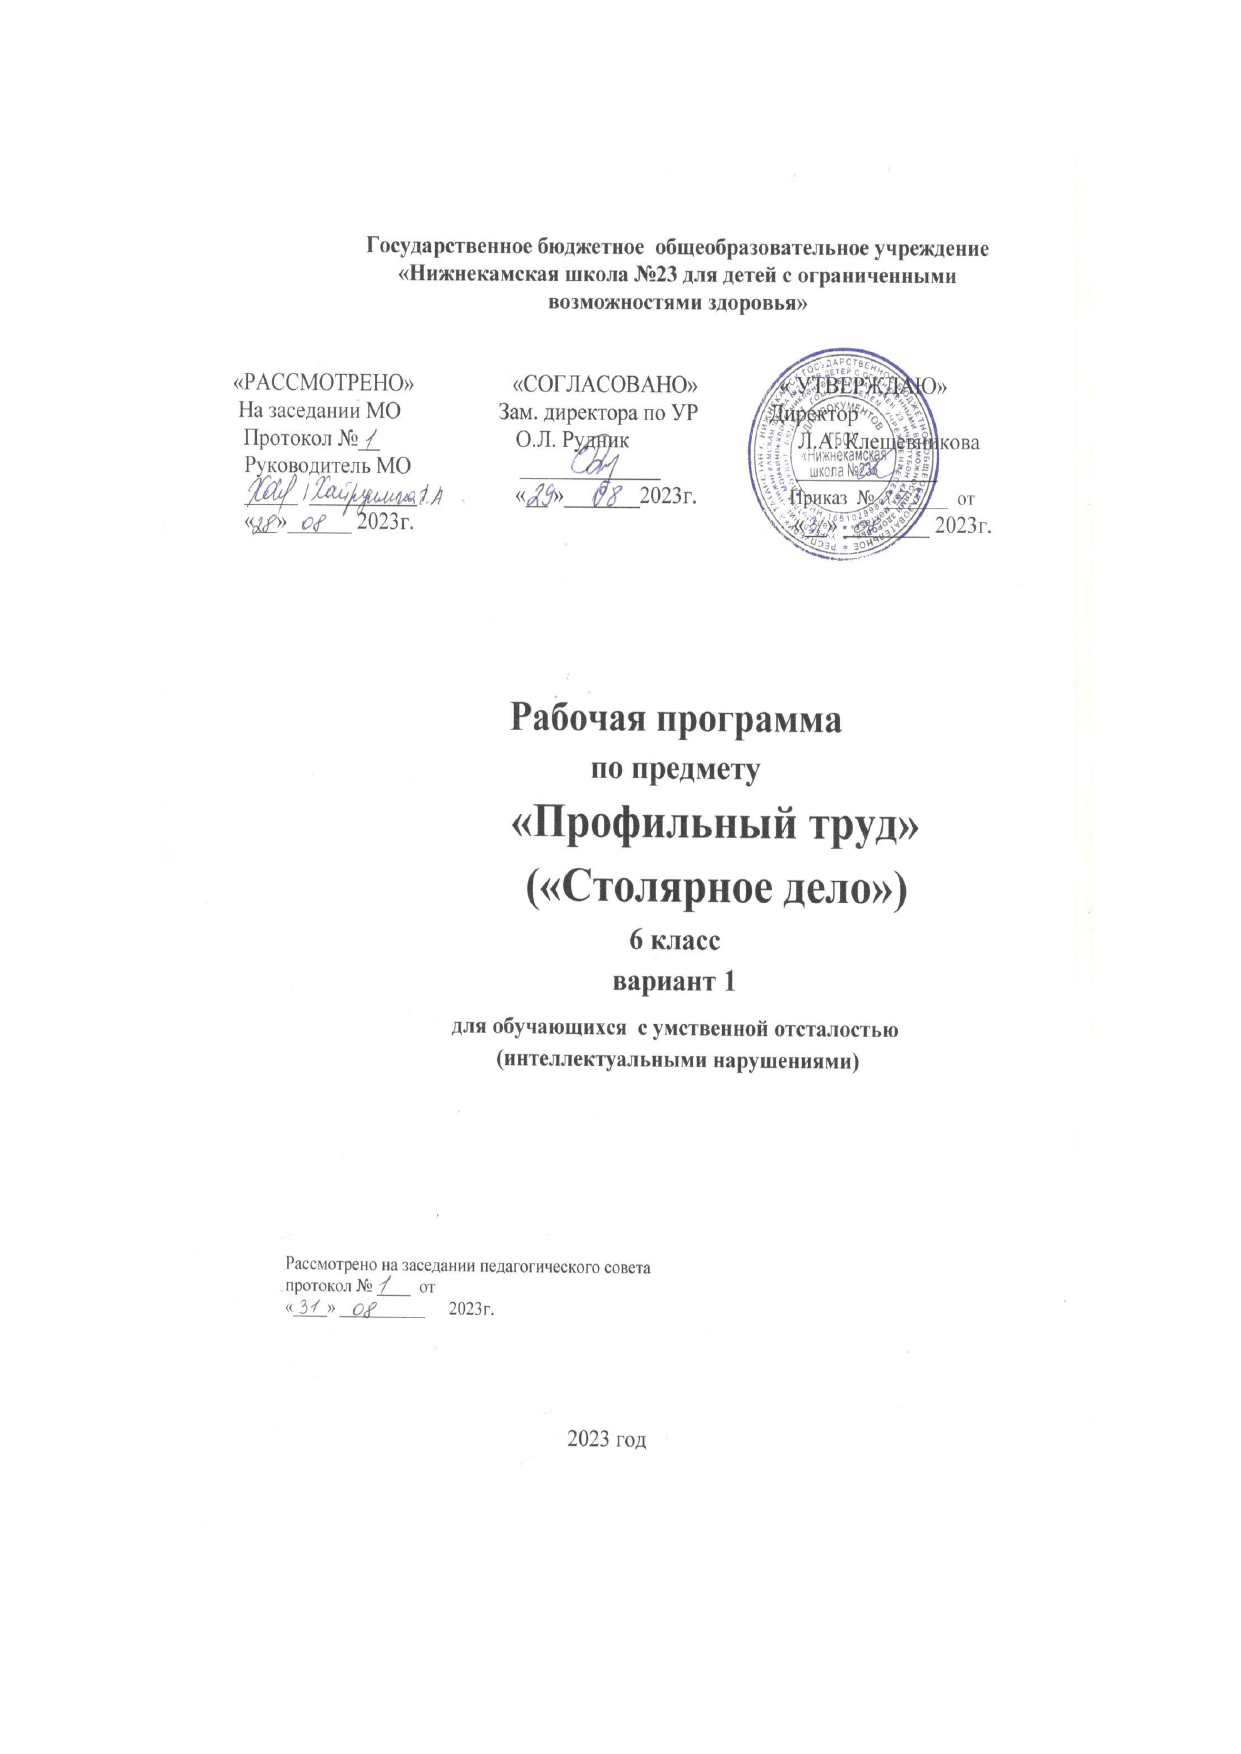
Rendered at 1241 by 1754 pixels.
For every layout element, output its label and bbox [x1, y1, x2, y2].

picture [162, 143, 1108, 1577]
